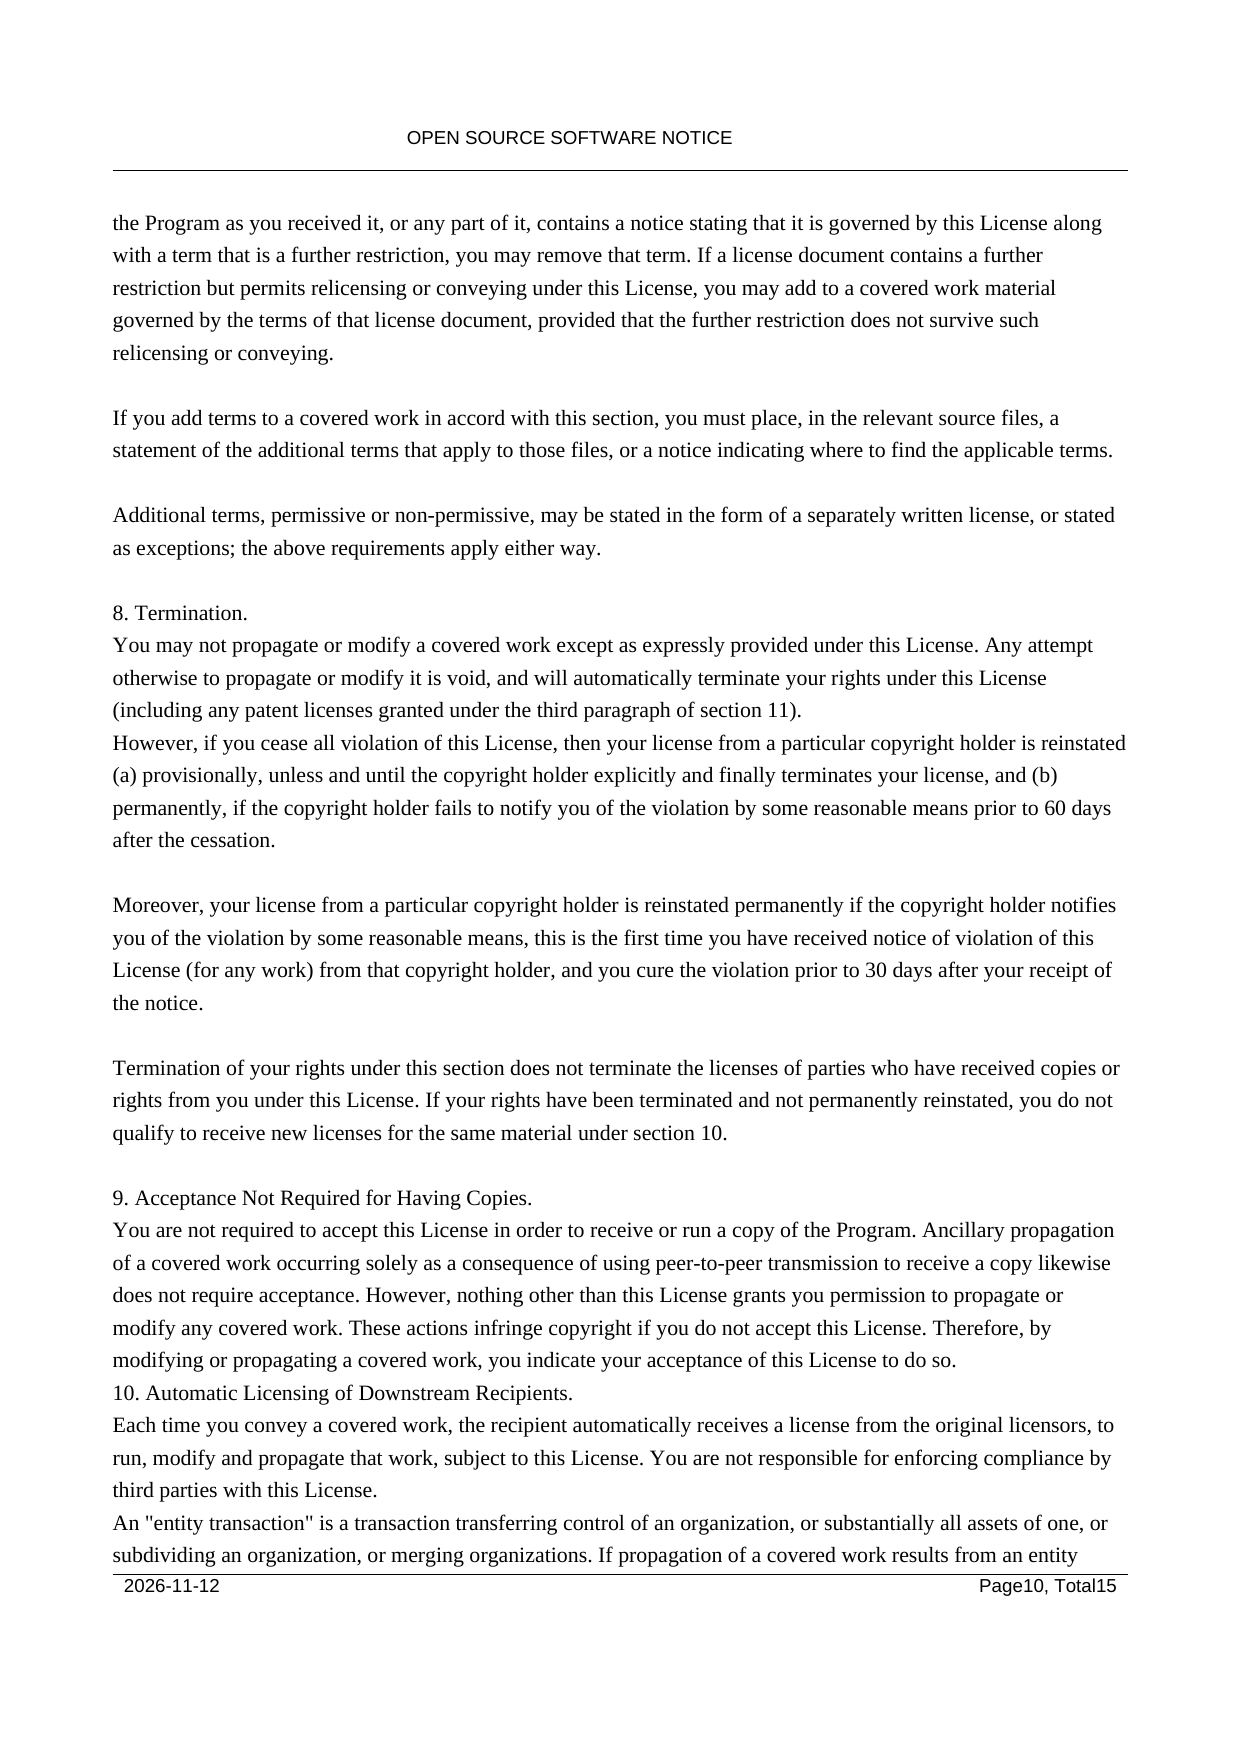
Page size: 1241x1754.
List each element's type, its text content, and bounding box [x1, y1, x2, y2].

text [112, 1506, 1128, 1571]
text 9. Acceptance Not Required for Having Copies. [112, 1181, 1128, 1214]
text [112, 206, 1128, 369]
text 10. Automatic Licensing of Downstream Recipients. [112, 1376, 1128, 1409]
text Moreover, your license from a particular copyright holder is reinstated permanently if the copyright holder notifies you of the violation by some reasonable means, this is the first time you have received notice of violation of this License (for any work) from that copyright holder, and you cure the violation prior to 30 days after your receipt of the notice. [112, 889, 1128, 1019]
text Termination of your rights under this section does not terminate the licenses of parties who have received copies or rights from you under this License. If your rights have been terminated and not permanently reinstated, you do not qualify to receive new licenses for the same material under section 10. [112, 1051, 1128, 1149]
text You are not required to accept this License in order to receive or run a copy of the Program. Ancillary propagation of a covered work occurring solely as a consequence of using peer-to-peer transmission to receive a copy likewise does not require acceptance. However, nothing other than this License grants you permission to propagate or modify any covered work. These actions infringe copyright if you do not accept this License. Therefore, by modifying or propagating a covered work, you indicate your acceptance of this License to do so. [112, 1214, 1128, 1376]
text If you add terms to a covered work in accord with this section, you must place, in the relevant source files, a statement of the additional terms that apply to those files, or a notice indicating where to find the applicable terms. [112, 401, 1128, 466]
text You may not propagate or modify a covered work except as expressly provided under this License. Any attempt otherwise to propagate or modify it is void, and will automatically terminate your rights under this License (including any patent licenses granted under the third paragraph of section 11). [112, 629, 1128, 726]
text 8. Termination. [112, 596, 1128, 629]
text However, if you cease all violation of this License, then your license from a particular copyright holder is reinstated (a) provisionally, unless and until the copyright holder explicitly and finally terminates your license, and (b) permanently, if the copyright holder fails to notify you of the violation by some reasonable means prior to 60 days after the cessation. [112, 726, 1128, 856]
text Additional terms, permissive or non-permissive, may be stated in the form of a separately written license, or stated as exceptions; the above requirements apply either way. [112, 499, 1128, 564]
text Each time you convey a covered work, the recipient automatically receives a license from the original licensors, to run, modify and propagate that work, subject to this License. You are not responsible for enforcing compliance by third parties with this License. [112, 1409, 1128, 1506]
